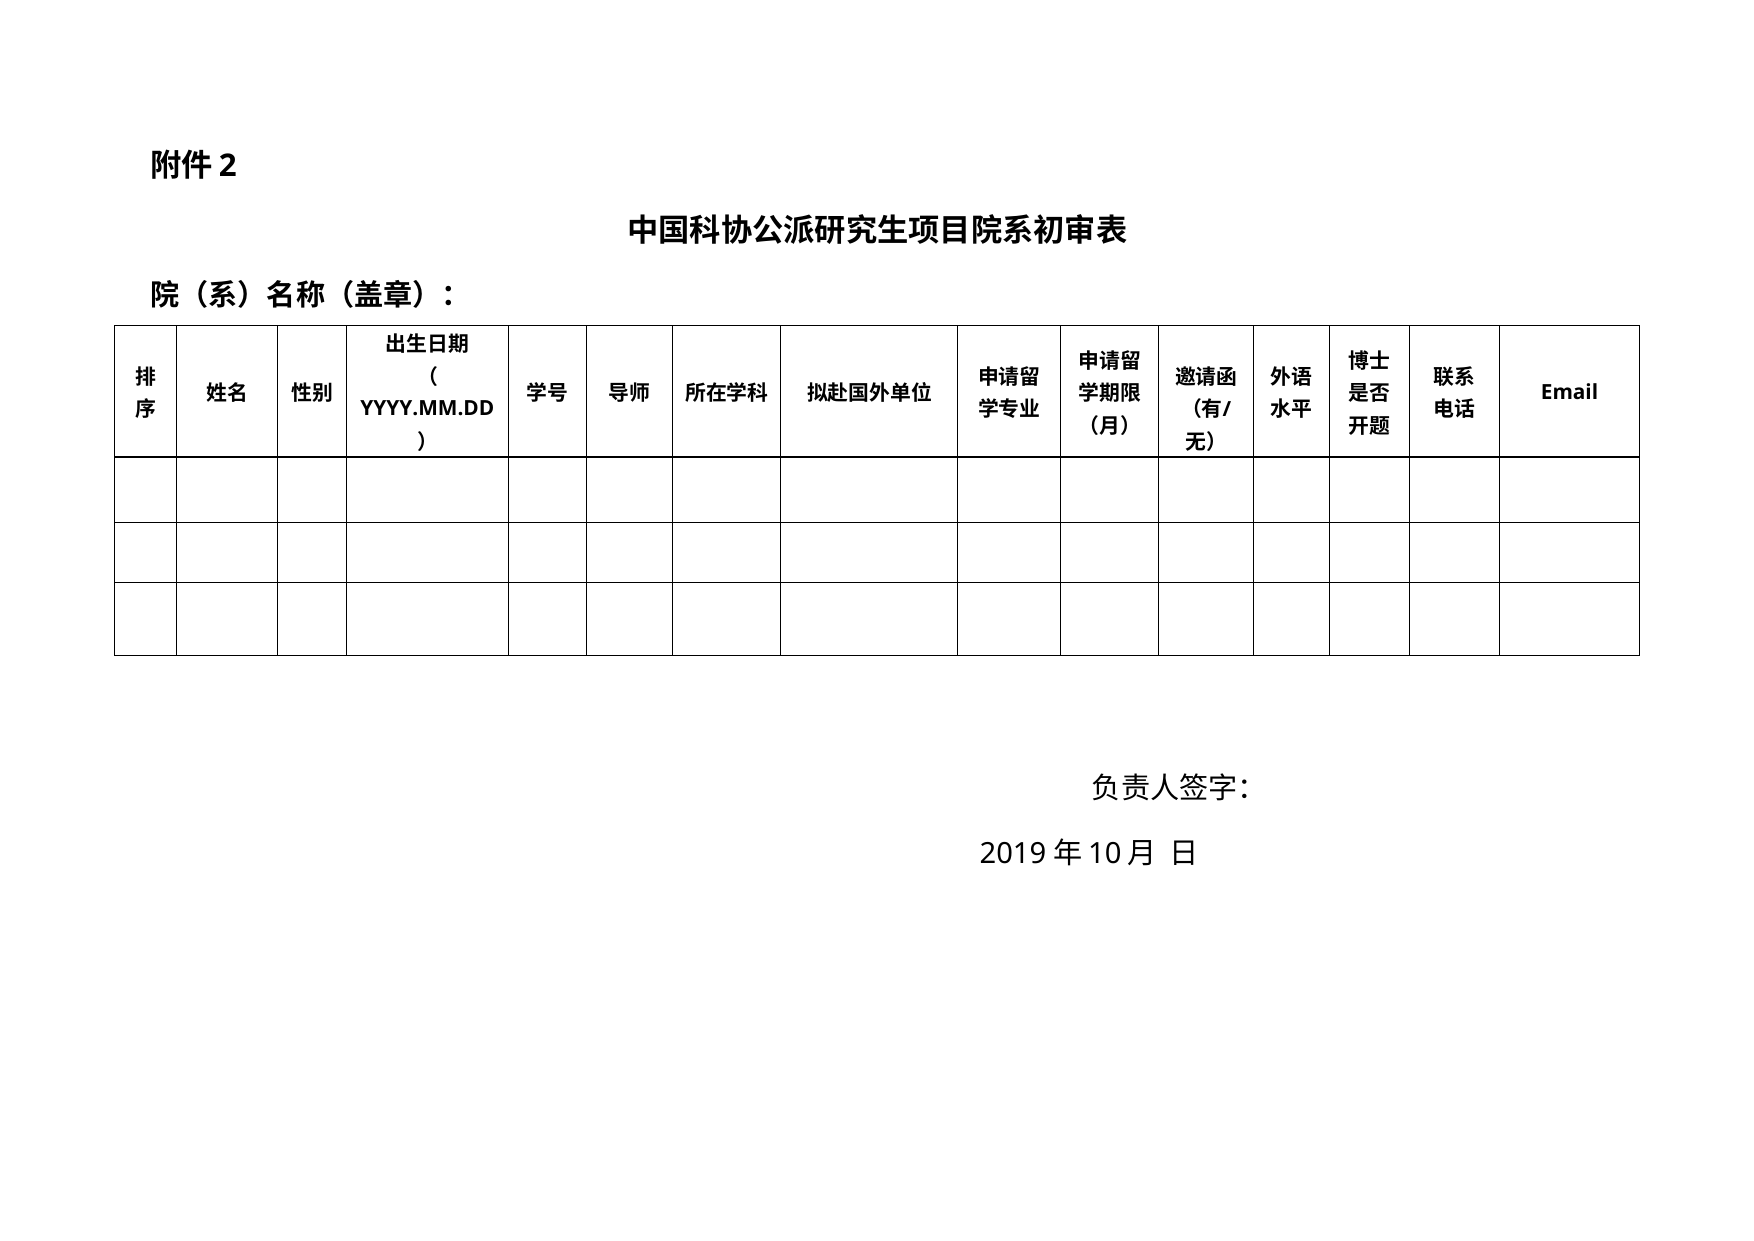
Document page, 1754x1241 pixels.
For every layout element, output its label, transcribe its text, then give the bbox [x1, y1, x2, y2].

table_cell [1159, 523, 1253, 582]
table_cell [1254, 583, 1329, 654]
table_cell [115, 458, 176, 522]
table_cell [1159, 458, 1253, 522]
table_cell [1330, 458, 1409, 522]
table_cell [1500, 523, 1639, 582]
table_cell [177, 458, 277, 522]
table_cell [673, 523, 780, 582]
table_cell [177, 523, 277, 582]
text 负责人签字： [150, 753, 1604, 818]
table_cell [1500, 458, 1639, 522]
table_cell [1061, 583, 1158, 654]
table_cell [587, 458, 672, 522]
table_cell [1061, 458, 1158, 522]
table_header 邀请函 （有/无） [1159, 326, 1253, 456]
table_cell [1500, 583, 1639, 654]
table_cell [509, 458, 586, 522]
table_cell [115, 583, 176, 654]
table_header Email [1500, 326, 1639, 456]
table_cell [278, 458, 346, 522]
table_cell [781, 523, 957, 582]
table_cell [347, 458, 508, 522]
text 院（系）名称（盖章）： [150, 260, 1604, 325]
table_cell [1159, 583, 1253, 654]
table_cell [958, 583, 1060, 654]
table_header 拟赴国外单位 [781, 326, 957, 456]
table_cell [1254, 458, 1329, 522]
table_cell [347, 523, 508, 582]
table_cell [781, 583, 957, 654]
table_cell [278, 583, 346, 654]
table_cell [1330, 583, 1409, 654]
table_header 姓名 [177, 326, 277, 456]
table_header 申请留 学专业 [958, 326, 1060, 456]
table_cell [673, 458, 780, 522]
table_header 导师 [587, 326, 672, 456]
table_header 申请留 学期限（月） [1061, 326, 1158, 456]
table_cell [509, 583, 586, 654]
table_header 出生日期 （YYYY.MM.DD） [347, 326, 508, 456]
text 中国科协公派研究生项目院系初审表 [150, 195, 1604, 260]
table_cell [509, 523, 586, 582]
table_cell [115, 523, 176, 582]
table_header 学号 [509, 326, 586, 456]
table_cell [1410, 523, 1499, 582]
table_cell [1410, 583, 1499, 654]
table_header 性别 [278, 326, 346, 456]
table_header 博士 是否 开题 [1330, 326, 1409, 456]
table_cell [958, 458, 1060, 522]
table_cell [1330, 523, 1409, 582]
table_cell [673, 583, 780, 654]
table_header 排序 [115, 326, 176, 456]
table_cell [278, 523, 346, 582]
table_cell [958, 523, 1060, 582]
text 附件2 [150, 130, 1604, 195]
table_cell [177, 583, 277, 654]
table_cell [781, 458, 957, 522]
table_cell [587, 583, 672, 654]
table_cell [587, 523, 672, 582]
table_cell [1410, 458, 1499, 522]
table_header 所在学科 [673, 326, 780, 456]
table_cell [1254, 523, 1329, 582]
text 2019年10月 日 [150, 818, 1604, 883]
table_header 外语 水平 [1254, 326, 1329, 456]
table_header 联系 电话 [1410, 326, 1499, 456]
table_cell [347, 583, 508, 654]
table_cell [1061, 523, 1158, 582]
